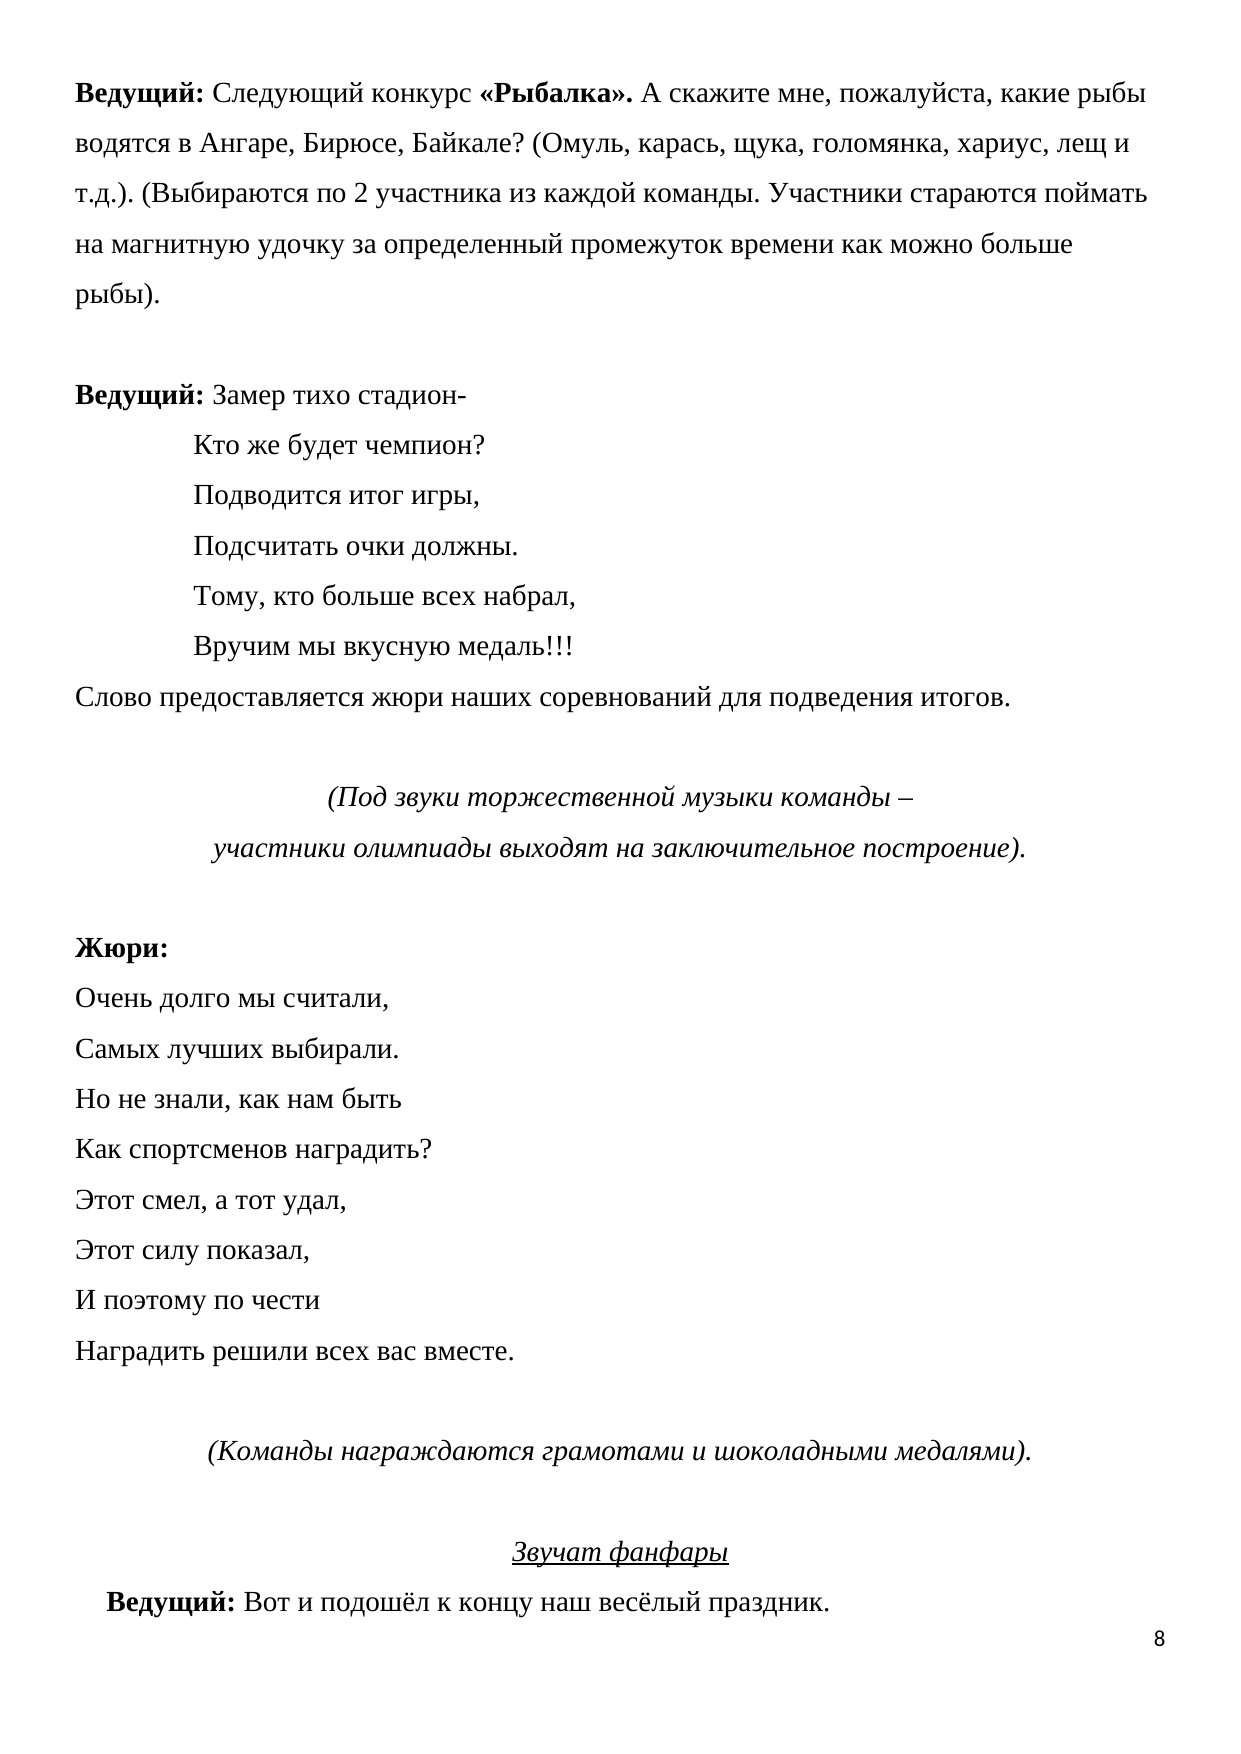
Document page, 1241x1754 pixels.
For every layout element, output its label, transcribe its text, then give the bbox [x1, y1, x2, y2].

text Как спортсменов наградить? [75, 1132, 1165, 1165]
text Ведущий: Вот и подошёл к концу наш весёлый праздник. [75, 1584, 1165, 1618]
text Ведущий: Следующий конкурс «Рыбалка». А скажите мне, пожалуйста, какие рыбы водятся в Ангаре, Бирюсе, Байкале? (Омуль, карась, щука, голомянка, хариус, лещ и т.д.). (Выбираются по 2 участника из каждой команды. Участники стараются поймать на магнитную удочку за определенный промежуток времени как можно больше рыбы). [75, 75, 1165, 310]
text участники олимпиады выходят на заключительное построение). [75, 830, 1165, 863]
text Жюри: [75, 930, 1165, 964]
text Звучат фанфары [75, 1534, 1165, 1568]
text И поэтому по чести [75, 1282, 1165, 1316]
text Слово предоставляется жюри наших соревнований для подведения итогов. [75, 679, 1165, 712]
text Но не знали, как нам быть [75, 1081, 1165, 1115]
text Наградить решили всех вас вместе. [75, 1333, 1165, 1366]
text Этот смел, а тот удал, [75, 1182, 1165, 1215]
text Самых лучших выбирали. [75, 1031, 1165, 1064]
text (Команды награждаются грамотами и шоколадными медалями). [75, 1433, 1165, 1467]
text Очень долго мы считали, [75, 981, 1165, 1014]
text Этот силу показал, [75, 1232, 1165, 1266]
text (Под звуки торжественной музыки команды – [75, 779, 1165, 813]
text Ведущий: Замер тихо стадион- Кто же будет чемпион? Подводится итог игры, Подсчитать очки должны. Тому, кто больше всех набрал, Вручим мы вкусную медаль!!! [75, 377, 1165, 662]
